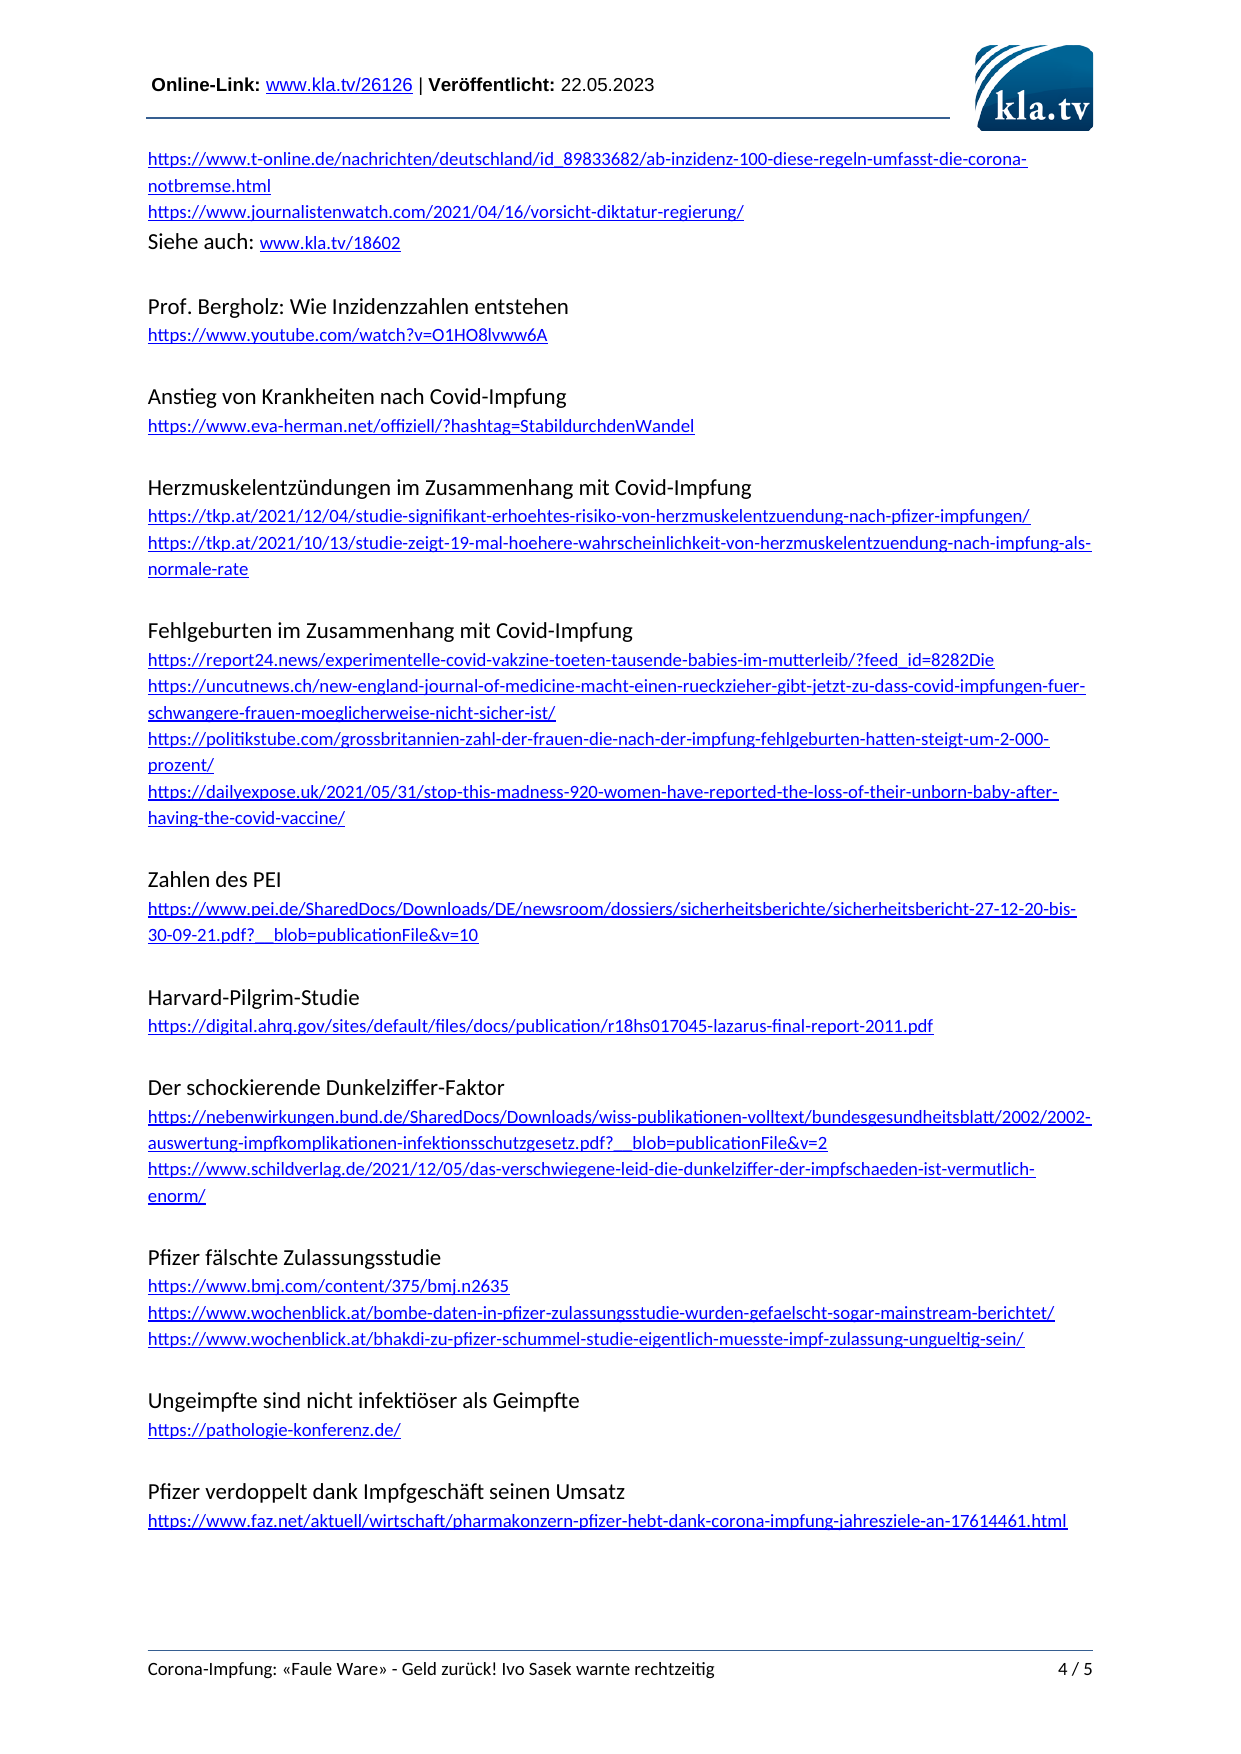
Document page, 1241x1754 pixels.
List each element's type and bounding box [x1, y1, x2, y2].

text [148, 148, 1093, 1532]
